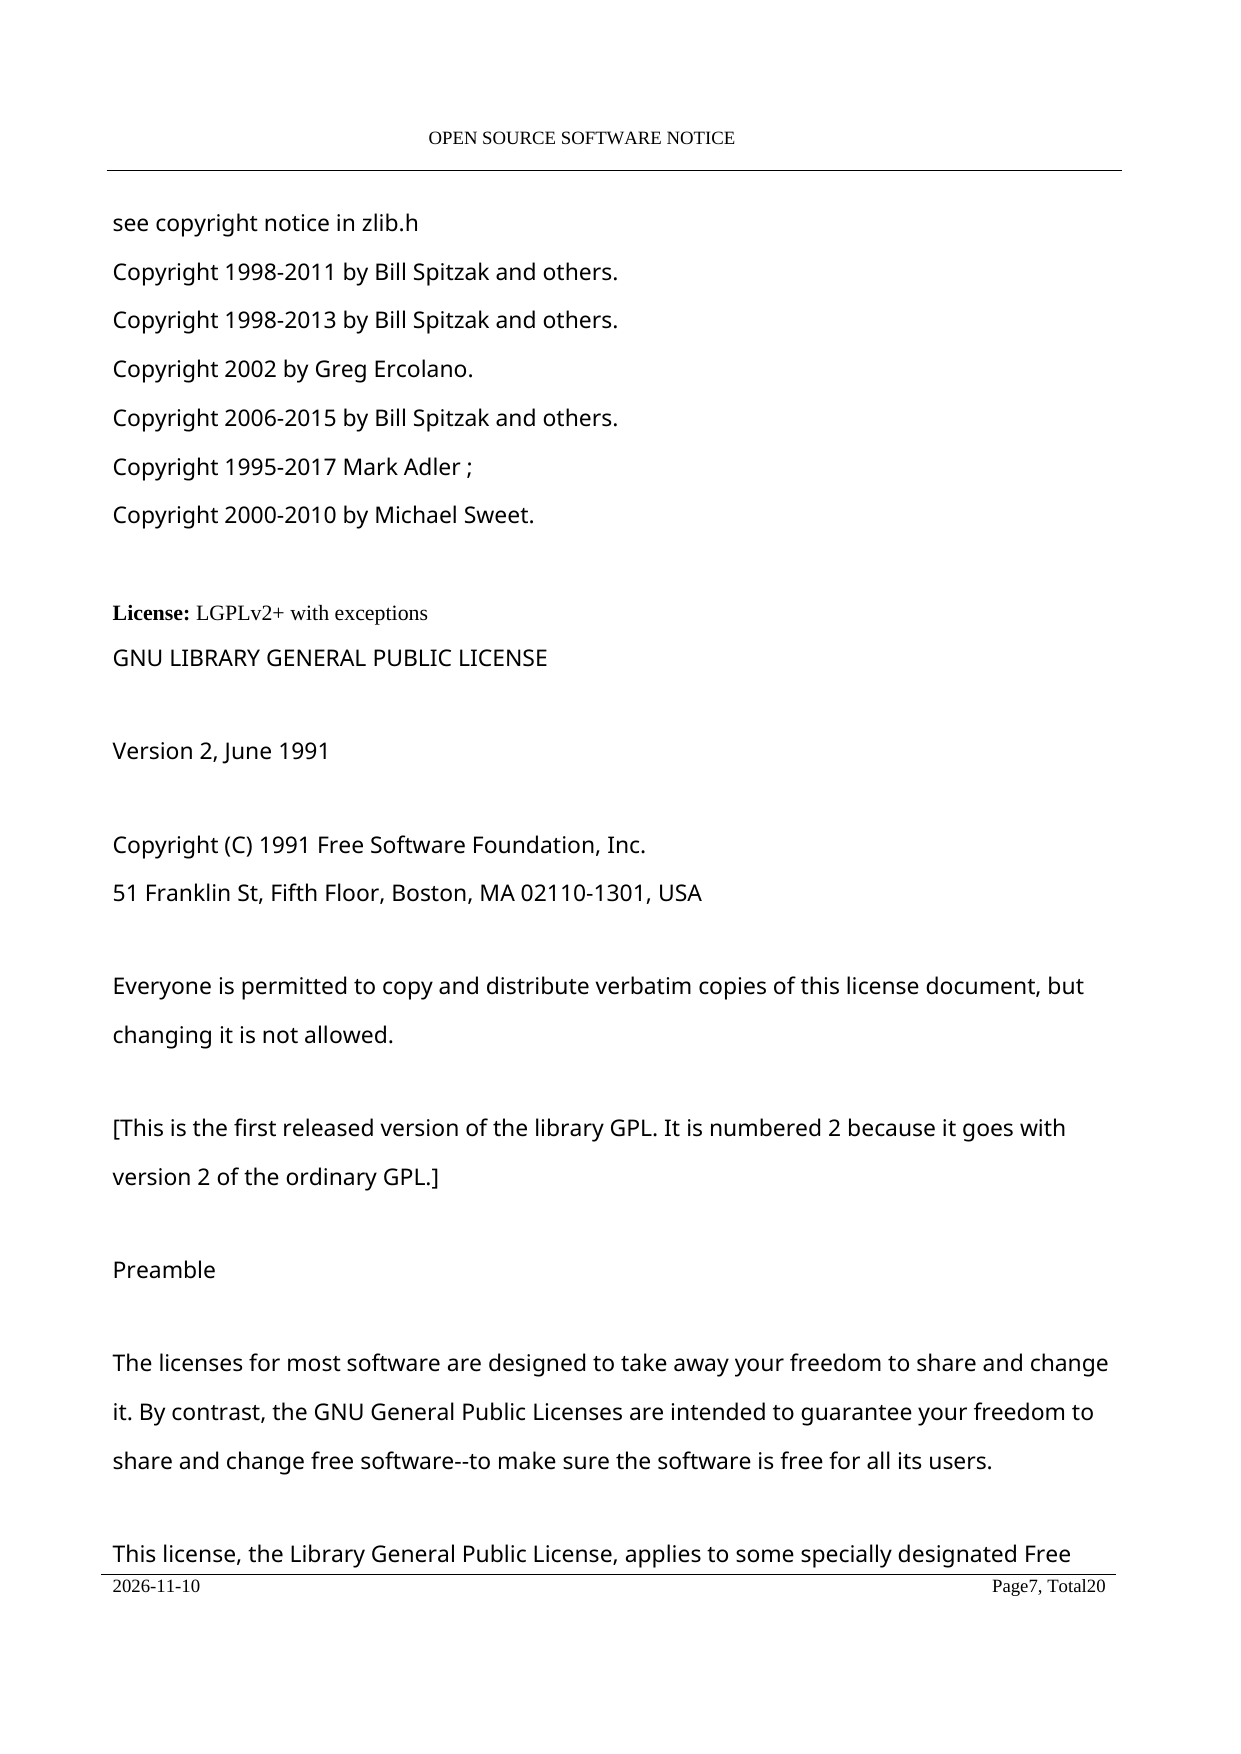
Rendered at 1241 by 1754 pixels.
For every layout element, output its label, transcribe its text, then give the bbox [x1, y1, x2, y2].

text Copyright (C) 1991 Free Software Foundation, Inc. [112, 828, 1128, 860]
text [112, 1537, 1128, 1570]
text Everyone is permitted to copy and distribute verbatim copies of this license document, but changing it is not allowed. [112, 969, 1128, 1051]
text GNU LIBRARY GENERAL PUBLIC LICENSE [112, 641, 1128, 674]
text Version 2, June 1991 [112, 735, 1128, 767]
text Preamble [112, 1253, 1128, 1286]
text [112, 206, 1128, 580]
text License: LGPLv2+ with exceptions [112, 596, 1128, 629]
text [This is the first released version of the library GPL. It is numbered 2 because it goes with version 2 of the ordinary GPL.] [112, 1111, 1128, 1192]
text The licenses for most software are designed to take away your freedom to share and change it. By contrast, the GNU General Public Licenses are intended to guarantee your freedom to share and change free software--to make sure the software is free for all its users. [112, 1346, 1128, 1476]
text 51 Franklin St, Fifth Floor, Boston, MA 02110-1301, USA [112, 876, 1128, 908]
